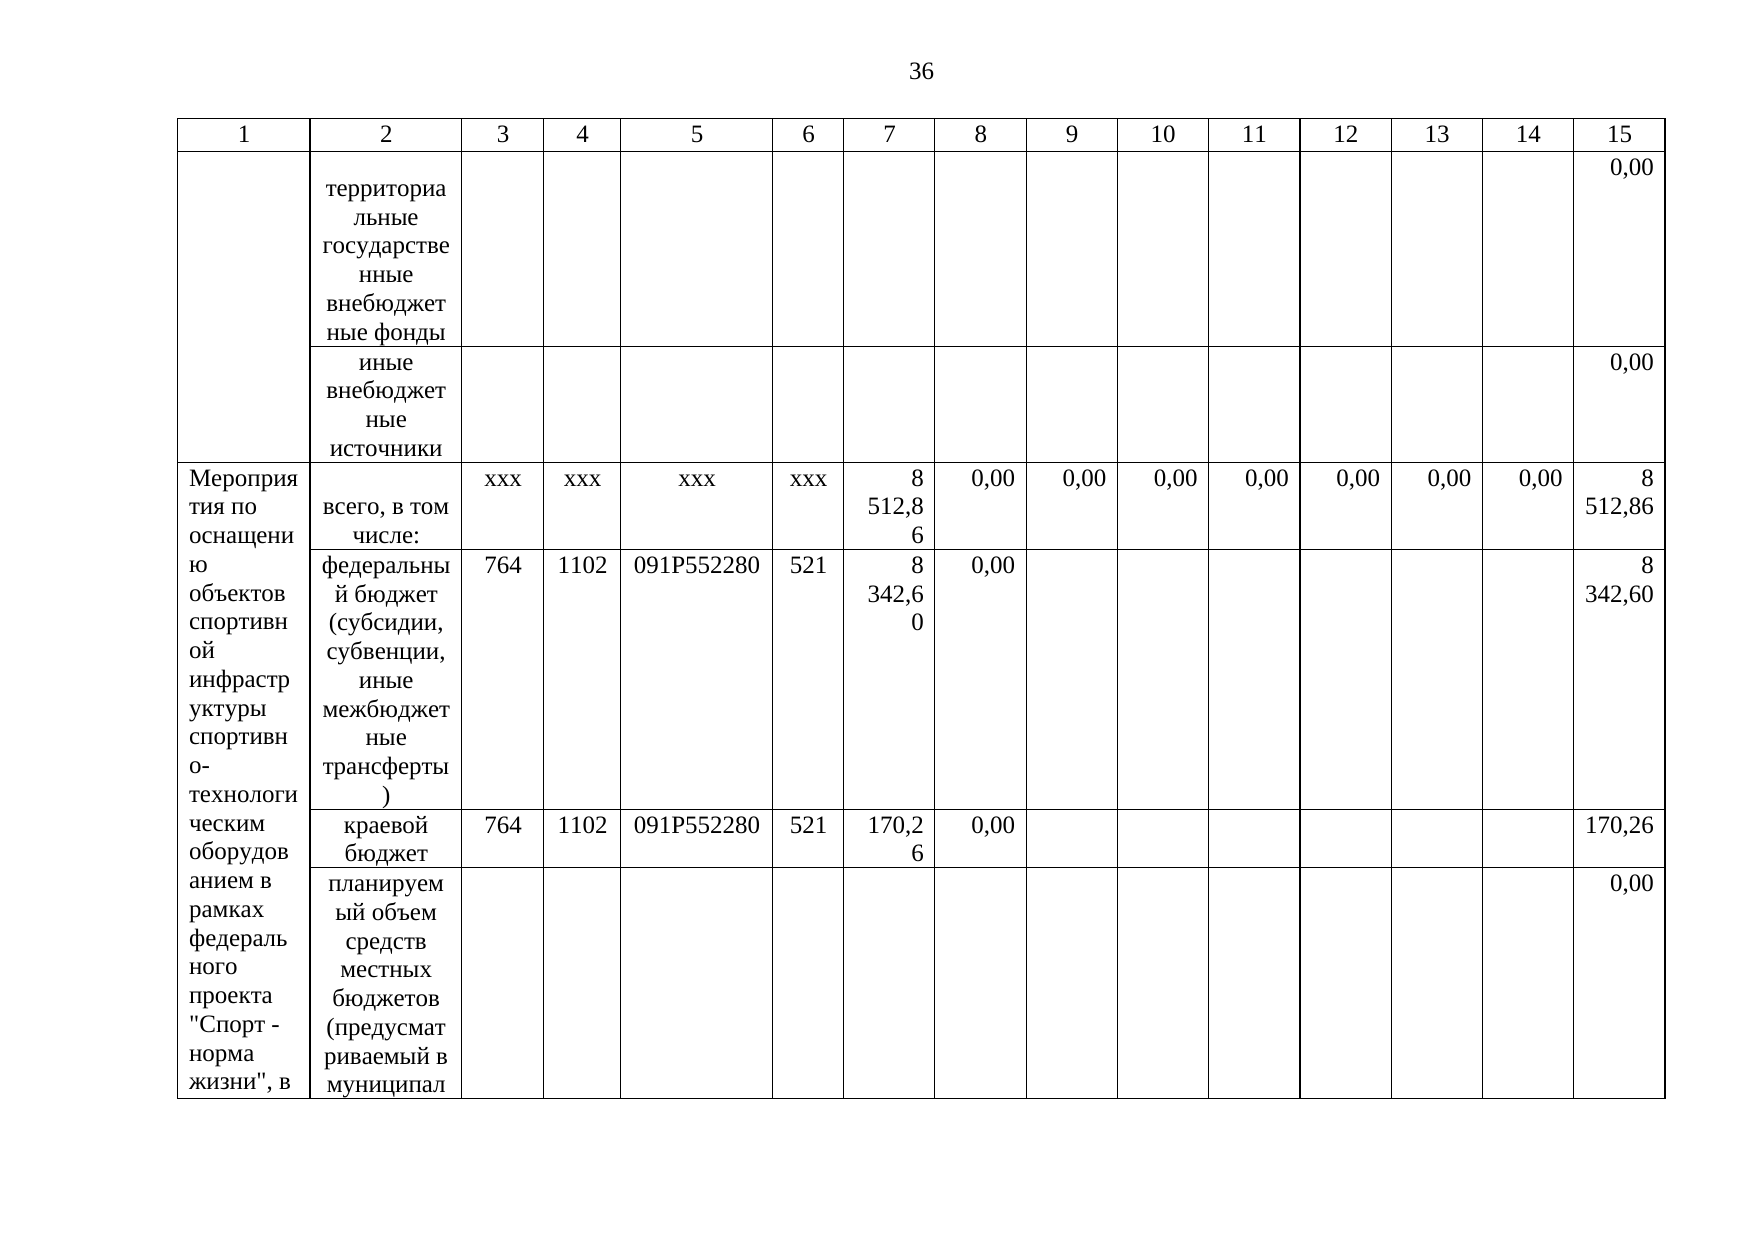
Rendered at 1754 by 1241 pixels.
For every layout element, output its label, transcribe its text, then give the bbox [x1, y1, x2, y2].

table_cell 8 342,60 [844, 550, 934, 809]
table_cell 170,26 [844, 810, 934, 867]
table_cell [1027, 810, 1117, 867]
table_cell [773, 868, 843, 1098]
table_cell [1027, 550, 1117, 809]
table_cell [1483, 152, 1573, 346]
table_cell [462, 868, 543, 1098]
table_cell ххх [462, 463, 543, 549]
table_cell иные внебюджетные источники [311, 347, 461, 462]
table_cell [1392, 152, 1482, 346]
table_cell [1392, 868, 1482, 1098]
table_cell [544, 347, 620, 462]
table_cell федеральный бюджет (субсидии, субвенции, иные межбюджетные трансферты) [311, 550, 461, 809]
table_cell 0,00 [1574, 152, 1664, 346]
table_cell [1483, 347, 1573, 462]
table_cell 0,00 [1574, 868, 1664, 1098]
table_cell [773, 347, 843, 462]
table_cell [1027, 868, 1117, 1098]
table_cell [621, 347, 772, 462]
table_cell 0,00 [1574, 347, 1664, 462]
table_cell 091Р552280 [621, 810, 772, 867]
table_cell [1301, 550, 1391, 809]
table_cell 0,00 [935, 550, 1026, 809]
table_cell [621, 152, 772, 346]
table_cell 0,00 [1301, 463, 1391, 549]
table_cell 764 [462, 810, 543, 867]
table_cell Мероприятия по оснащению объектов спортивной инфраструктуры спортивно-технологическим оборудованием в рамках федерального проекта "Спорт - норма жизни", в том числе: [178, 463, 309, 1098]
table_cell 521 [773, 810, 843, 867]
table_cell 8 342,60 [1574, 550, 1664, 809]
table_cell [544, 152, 620, 346]
table_cell [935, 868, 1026, 1098]
table_cell [844, 868, 934, 1098]
table_header 15 [1574, 119, 1664, 151]
table_cell 0,00 [1027, 463, 1117, 549]
table_cell [1483, 868, 1573, 1098]
table_cell 1102 [544, 810, 620, 867]
table_cell ххх [773, 463, 843, 549]
table_cell [1301, 347, 1391, 462]
table_header 7 [844, 119, 934, 151]
table_cell [1118, 347, 1208, 462]
table_cell [462, 152, 543, 346]
table_cell территориальные государственные внебюджетные фонды [311, 152, 461, 346]
table_cell 1102 [544, 550, 620, 809]
table_cell [773, 152, 843, 346]
table_cell [1209, 550, 1299, 809]
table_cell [311, 868, 461, 1098]
table_cell 0,00 [935, 810, 1026, 867]
table_header 4 [544, 119, 620, 151]
table_cell 764 [462, 550, 543, 809]
table_cell [1027, 152, 1117, 346]
table_cell 091Р552280 [621, 550, 772, 809]
table_cell [1483, 550, 1573, 809]
table_cell 521 [773, 550, 843, 809]
table_cell [1301, 810, 1391, 867]
table_header 13 [1392, 119, 1482, 151]
table_header 2 [311, 119, 461, 151]
table_cell ххх [544, 463, 620, 549]
table_header 5 [621, 119, 772, 151]
table_header 12 [1301, 119, 1391, 151]
table_cell [1118, 810, 1208, 867]
table_cell 0,00 [1209, 463, 1299, 549]
table_cell [1392, 550, 1482, 809]
table_cell [1392, 810, 1482, 867]
table_cell [462, 347, 543, 462]
table_cell [1027, 347, 1117, 462]
table_cell 0,00 [1483, 463, 1573, 549]
table_cell [1118, 550, 1208, 809]
table_header 3 [462, 119, 543, 151]
table_header 10 [1118, 119, 1208, 151]
table_cell краевой бюджет [311, 810, 461, 867]
table_cell [1301, 152, 1391, 346]
table_header 14 [1483, 119, 1573, 151]
table_cell [844, 347, 934, 462]
table_cell [935, 347, 1026, 462]
table_cell [1209, 152, 1299, 346]
table_cell [1392, 347, 1482, 462]
table_cell 8 512,86 [844, 463, 934, 549]
table_cell [1301, 868, 1391, 1098]
table_cell всего, в том числе: [311, 463, 461, 549]
table_header 6 [773, 119, 843, 151]
table_cell [621, 868, 772, 1098]
table_cell 0,00 [1118, 463, 1208, 549]
table_cell [1209, 810, 1299, 867]
table_cell 0,00 [1392, 463, 1482, 549]
table_cell [935, 152, 1026, 346]
table_header 8 [935, 119, 1026, 151]
table_cell [1118, 152, 1208, 346]
table_cell 170,26 [1574, 810, 1664, 867]
table_cell [844, 152, 934, 346]
table_cell 0,00 [935, 463, 1026, 549]
table_header 11 [1209, 119, 1299, 151]
table_cell [1209, 347, 1299, 462]
table_cell 8 512,86 [1574, 463, 1664, 549]
table_cell [1209, 868, 1299, 1098]
table_cell [544, 868, 620, 1098]
table_header 9 [1027, 119, 1117, 151]
table_cell [1118, 868, 1208, 1098]
table_cell [1483, 810, 1573, 867]
table_header 1 [178, 119, 309, 151]
table_cell ххх [621, 463, 772, 549]
